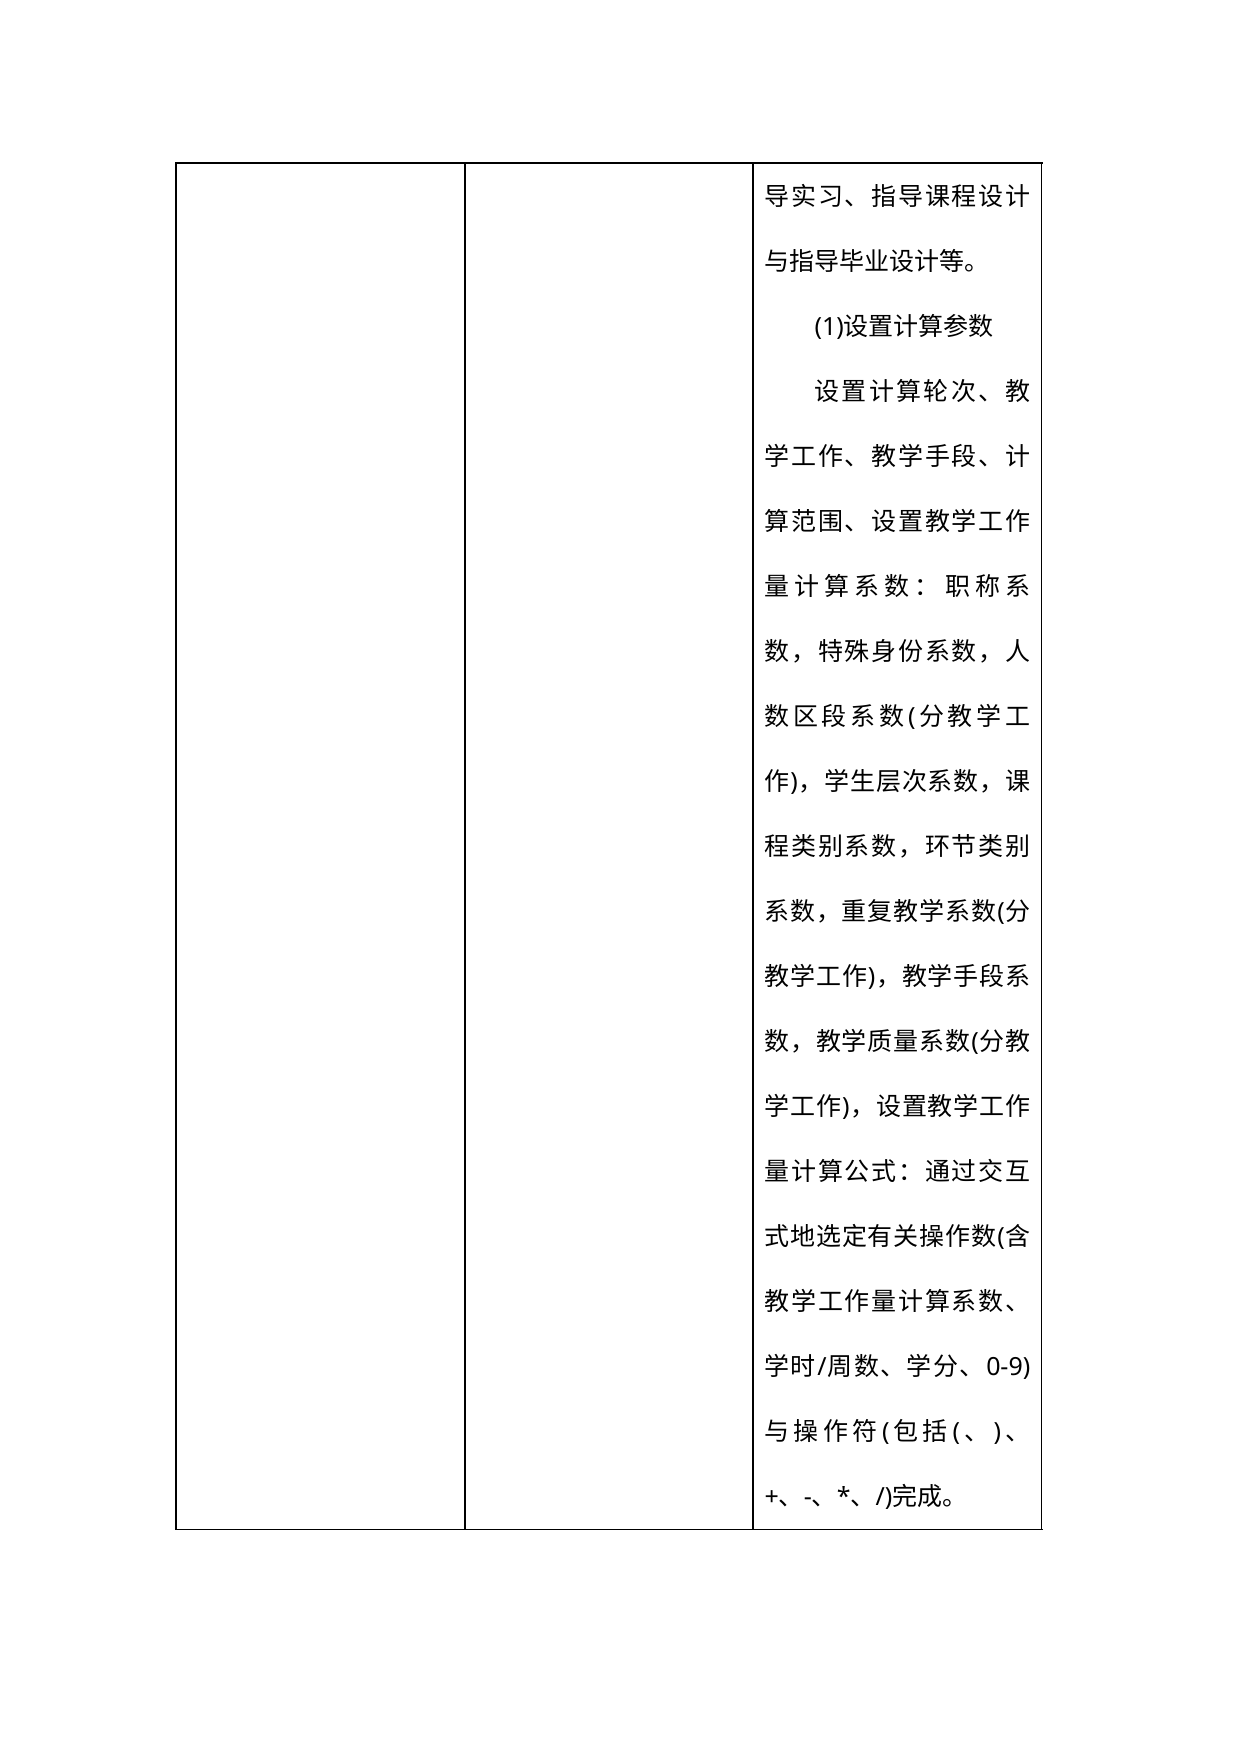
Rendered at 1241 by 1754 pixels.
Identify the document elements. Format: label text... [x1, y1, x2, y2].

table_cell [466, 164, 752, 1528]
table_cell 1 [177, 164, 464, 1528]
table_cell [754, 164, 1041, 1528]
